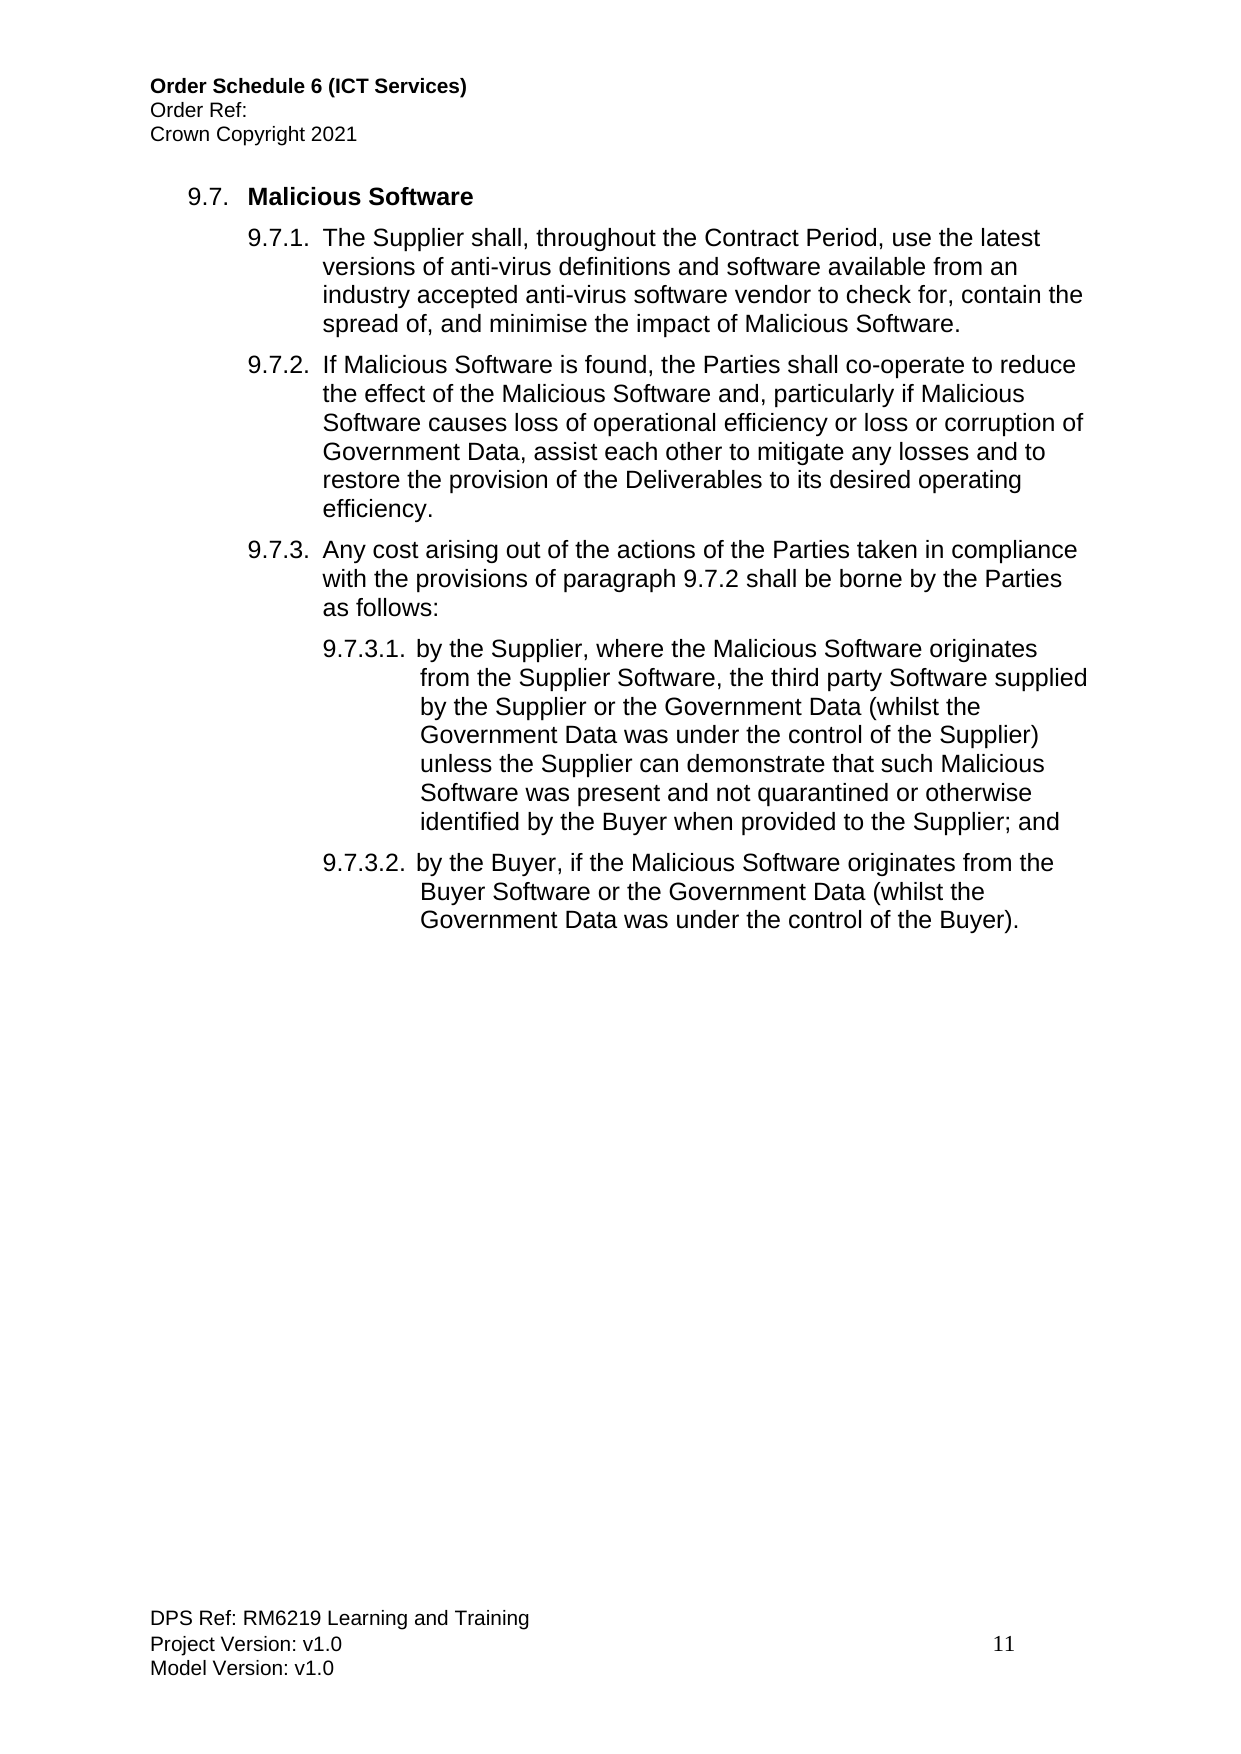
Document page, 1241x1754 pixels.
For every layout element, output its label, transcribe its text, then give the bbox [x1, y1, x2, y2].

list Malicious Software [187, 182, 1090, 210]
list Any cost arising out of the actions of the Parties taken in compliance with the provisions of paragraph 9.7.2 shall be borne by the Parties as follows: [247, 535, 1090, 622]
list If Malicious Software is found, the Parties shall co-operate to reduce the effect of the Malicious Software and, particularly if Malicious Software causes loss of operational efficiency or loss or corruption of Government Data, assist each other to mitigate any losses and to restore the provision of the Deliverables to its desired operating efficiency. [247, 350, 1090, 523]
list by the Supplier, where the Malicious Software originates from the Supplier Software, the third party Software supplied by the Supplier or the Government Data (whilst the Government Data was under the control of the Supplier) unless the Supplier can demonstrate that such Malicious Software was present and not quarantined or otherwise identified by the Buyer when provided to the Supplier; and [322, 634, 1090, 835]
list The Supplier shall, throughout the Contract Period, use the latest versions of anti-virus definitions and software available from an industry accepted anti-virus software vendor to check for, contain the spread of, and minimise the impact of Malicious Software. [247, 223, 1090, 338]
list by the Buyer, if the Malicious Software originates from the Buyer Software or the Government Data (whilst the Government Data was under the control of the Buyer). [322, 848, 1090, 934]
